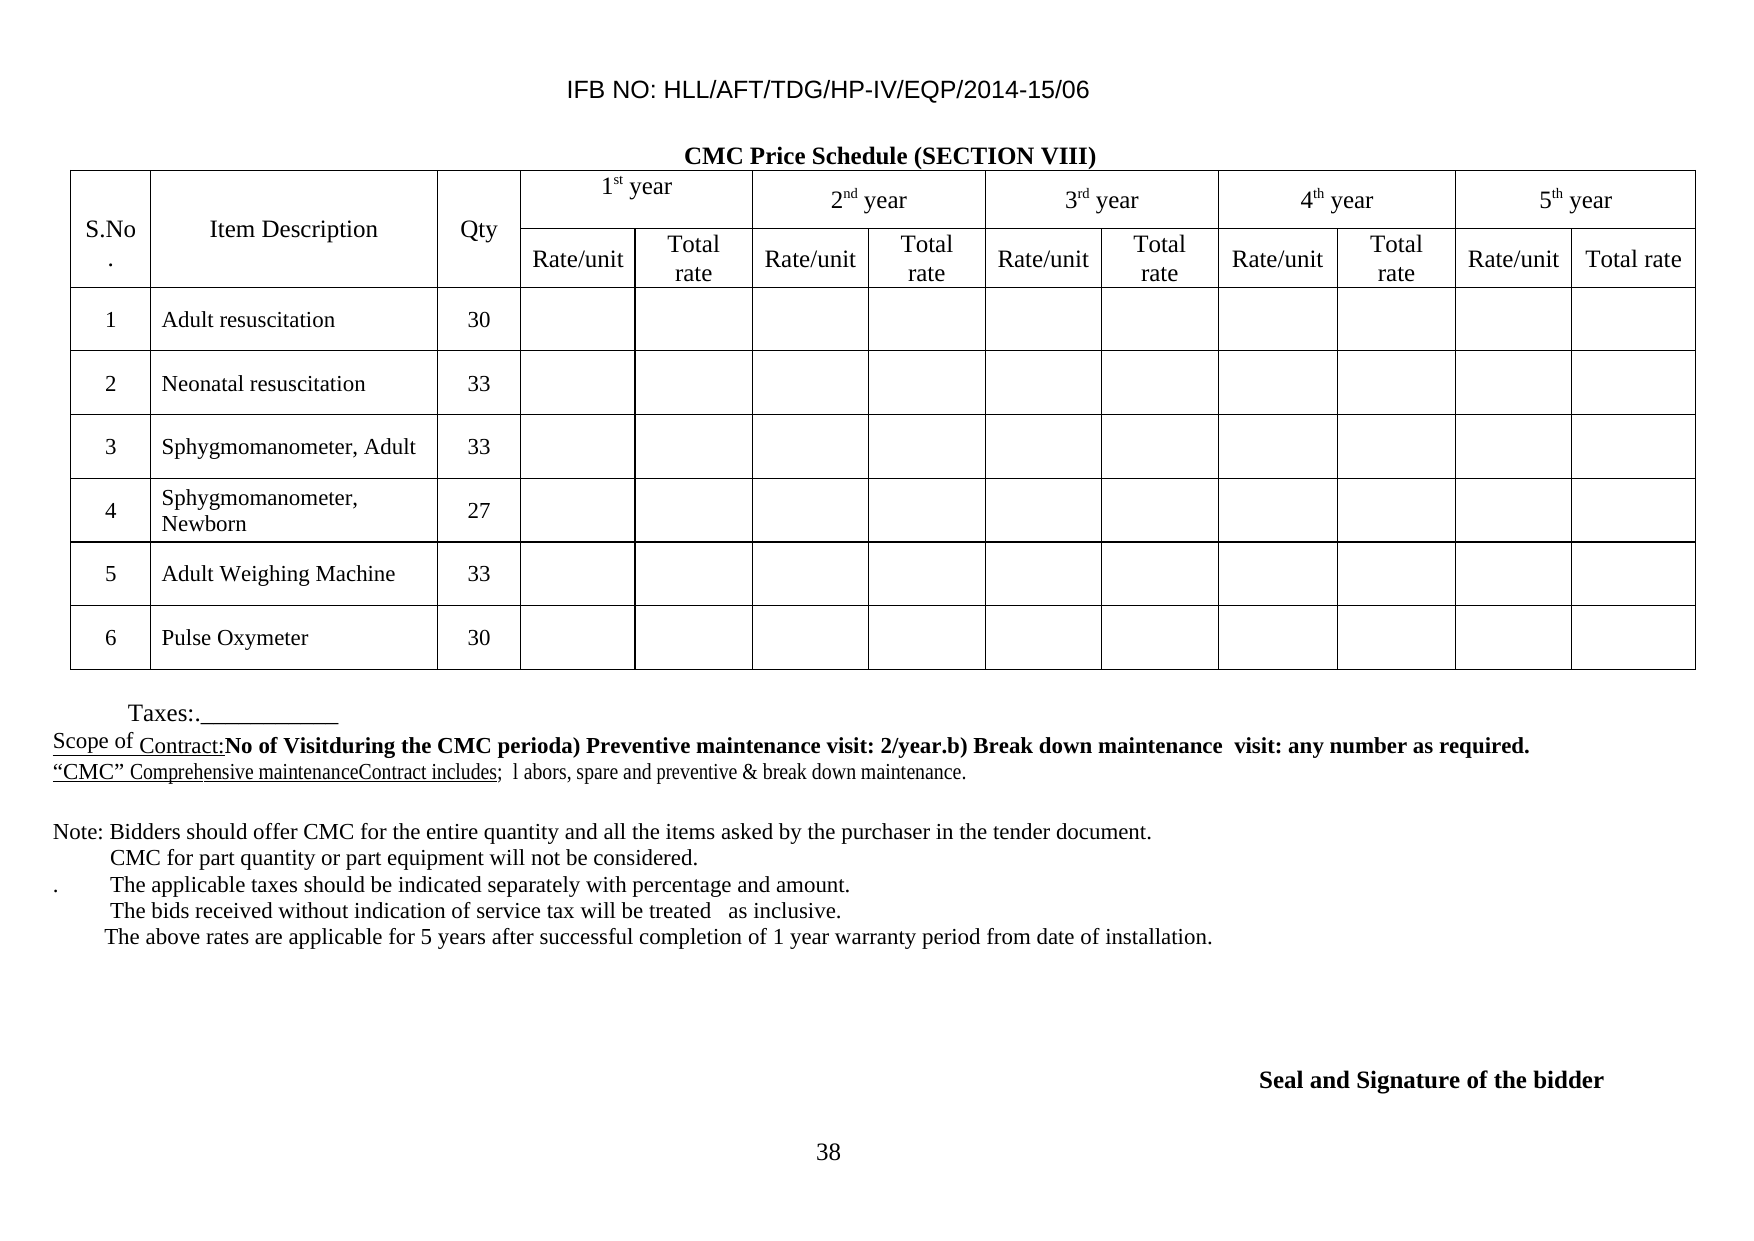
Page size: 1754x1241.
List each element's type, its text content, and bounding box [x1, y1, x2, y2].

table_cell [1102, 606, 1218, 669]
table_cell [986, 351, 1101, 414]
table_header 2nd year [753, 171, 985, 228]
table_cell Total rate [1102, 229, 1218, 287]
table_cell [753, 351, 868, 414]
table_cell [869, 543, 985, 605]
table_cell 2 [71, 351, 150, 414]
table_header 5th year [1456, 171, 1695, 228]
table_cell [521, 479, 634, 541]
table_cell Rate/unit [986, 229, 1101, 287]
table_cell [1219, 479, 1337, 541]
table_cell Pulse Oxymeter [151, 606, 437, 669]
table_cell 30 [438, 606, 520, 669]
table_cell [521, 288, 634, 350]
table_cell [1219, 351, 1337, 414]
text . The applicable taxes should be indicated separately with percentage and amount. [53, 871, 1604, 897]
table_cell 33 [438, 351, 520, 414]
table_cell [753, 415, 868, 478]
table_cell [1572, 288, 1695, 350]
table_cell [636, 288, 752, 350]
table_cell Total rate [869, 229, 985, 287]
table_cell [1219, 543, 1337, 605]
table_cell [521, 415, 634, 478]
table_cell [1572, 543, 1695, 605]
table_cell Rate/unit [753, 229, 868, 287]
table_cell [869, 415, 985, 478]
table_cell [753, 288, 868, 350]
table_cell [1456, 415, 1571, 478]
table_cell [753, 543, 868, 605]
text The above rates are applicable for 5 years after successful completion of 1 year warranty period from date of installation. [53, 923, 1604, 950]
table_cell Total rate [1338, 229, 1455, 287]
table_cell [636, 606, 752, 669]
table_cell Rate/unit [521, 229, 634, 287]
table_cell [1102, 415, 1218, 478]
table_cell 5 [71, 543, 150, 605]
table_cell [869, 288, 985, 350]
table_cell [1219, 415, 1337, 478]
table_cell [986, 288, 1101, 350]
table_cell 6 [71, 606, 150, 669]
table_cell Adult resuscitation [151, 288, 437, 350]
table_cell [753, 606, 868, 669]
table_header 1st year [521, 171, 752, 228]
text Note: Bidders should offer CMC for the entire quantity and all the items asked by the purchaser in the tender document. [53, 818, 1604, 844]
table_cell [1338, 543, 1455, 605]
text Seal and Signature of the bidder [53, 1065, 1604, 1093]
table_cell 3 [71, 415, 150, 478]
table_cell [1456, 479, 1571, 541]
text CMC for part quantity or part equipment will not be considered. [53, 844, 1604, 871]
table_cell [1572, 606, 1695, 669]
table_cell [1456, 351, 1571, 414]
table_cell 33 [438, 415, 520, 478]
table_cell [636, 479, 752, 541]
text Scope of Contract:No of Visitduring the CMC perioda) Preventive maintenance visit: 2/year.b) Break down maintenance visit: any number as required. “CMC” Comprehensive maintenanceContract includes; labors, spare and preventive & break down maintenance. [53, 727, 1604, 789]
table_header 4th year [1219, 171, 1455, 228]
table_cell [521, 543, 634, 605]
table_cell [1572, 351, 1695, 414]
table_cell [521, 351, 634, 414]
table_cell [1572, 415, 1695, 478]
table_cell Rate/unit [1456, 229, 1571, 287]
table_cell [1102, 288, 1218, 350]
table_cell 4 [71, 479, 150, 541]
table_cell [1338, 288, 1455, 350]
table_cell [869, 351, 985, 414]
table_cell 1 [71, 288, 150, 350]
table_cell [753, 479, 868, 541]
text CMC Price Schedule (SECTION VIII) [578, 141, 1604, 170]
table_cell Sphygmomanometer, Adult [151, 415, 437, 478]
table_cell Total rate [636, 229, 752, 287]
table_cell Total rate [1572, 229, 1695, 287]
table_cell Rate/unit [1219, 229, 1337, 287]
table_cell 30 [438, 288, 520, 350]
table_cell [636, 415, 752, 478]
table_cell [869, 479, 985, 541]
table_cell [1338, 479, 1455, 541]
table_header 3rd year [986, 171, 1218, 228]
table_cell [1456, 288, 1571, 350]
table_cell [1102, 351, 1218, 414]
table_cell [1456, 606, 1571, 669]
table_header Item Description [151, 171, 437, 287]
table_cell 33 [438, 543, 520, 605]
text Taxes:.___________ [53, 698, 1604, 727]
table_cell [986, 479, 1101, 541]
table_cell Neonatal resuscitation [151, 351, 437, 414]
table_cell Sphygmomanometer, Newborn [151, 479, 437, 541]
table_cell [1456, 543, 1571, 605]
table_cell [1338, 606, 1455, 669]
table_cell [636, 351, 752, 414]
table_cell [986, 415, 1101, 478]
table_cell [1219, 288, 1337, 350]
table_cell [986, 543, 1101, 605]
table_cell [636, 543, 752, 605]
text The bids received without indication of service tax will be treated as inclusive. [53, 897, 1604, 923]
table_cell 27 [438, 479, 520, 541]
table_cell [1572, 479, 1695, 541]
table_cell [1219, 606, 1337, 669]
table_header S.No. [71, 171, 150, 287]
table_cell [1102, 543, 1218, 605]
table_cell [986, 606, 1101, 669]
table_header Qty [438, 171, 520, 287]
table_cell [521, 606, 634, 669]
table_cell [1338, 351, 1455, 414]
table_cell Adult Weighing Machine [151, 543, 437, 605]
table_cell [1102, 479, 1218, 541]
table_cell [869, 606, 985, 669]
table_cell [1338, 415, 1455, 478]
